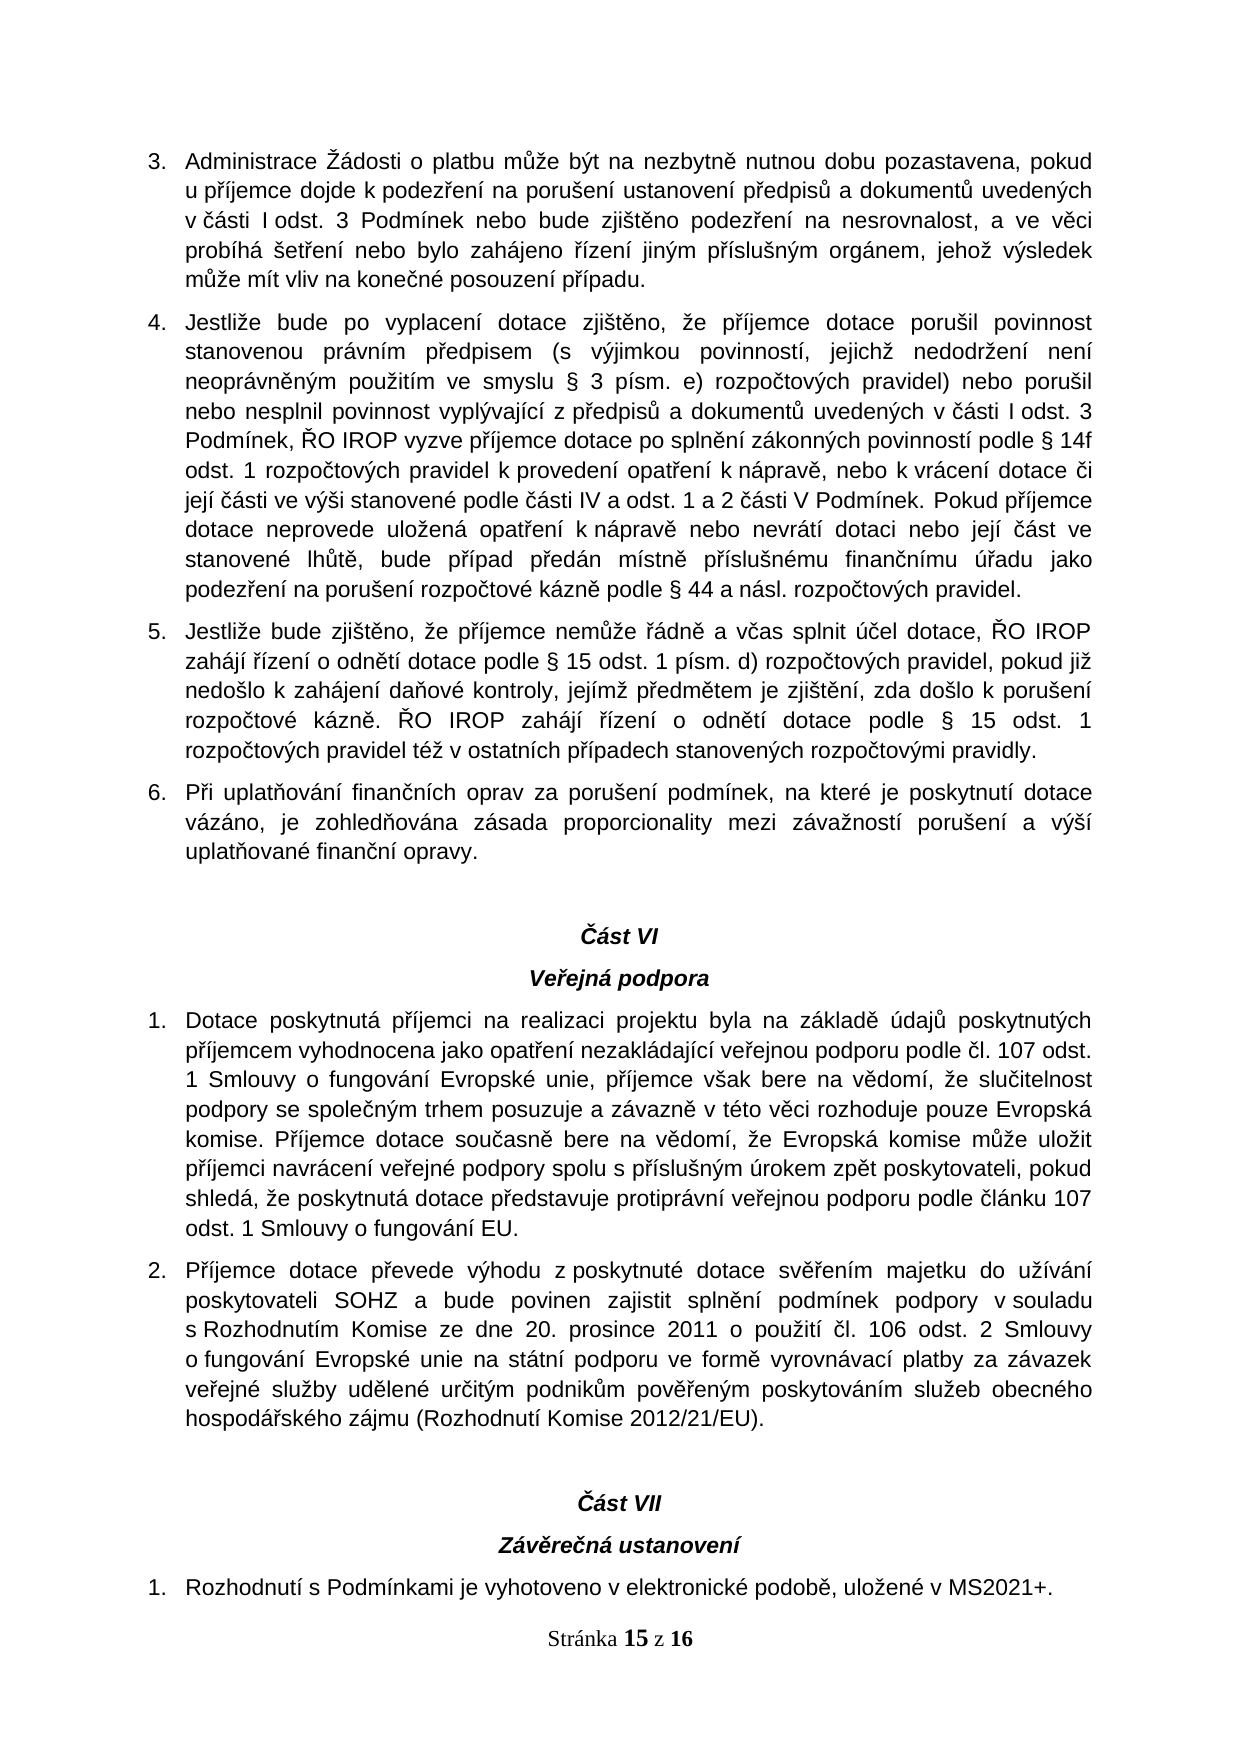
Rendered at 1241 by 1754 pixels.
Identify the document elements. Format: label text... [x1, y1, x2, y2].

list Při uplatňování finančních oprav za porušení podmínek, na které je poskytnutí dotace vázáno, je zohledňována zásada proporcionality mezi závažností porušení a výší uplatňované finanční opravy. [148, 779, 1093, 864]
text Veřejná podpora [148, 965, 1093, 991]
list Administrace Žádosti o platbu může být na nezbytně nutnou dobu pozastavena, pokud u příjemce dojde k podezření na porušení ustanovení předpisů a dokumentů uvedených v části I odst. 3 Podmínek nebo bude zjištěno podezření na nesrovnalost, a ve věci probíhá šetření nebo bylo zahájeno řízení jiným příslušným orgánem, jehož výsledek může mít vliv na konečné posouzení případu. [148, 148, 1093, 293]
list Jestliže bude po vyplacení dotace zjištěno, že příjemce dotace porušil povinnost stanovenou právním předpisem (s výjimkou povinností, jejichž nedodržení není neoprávněným použitím ve smyslu § 3 písm. e) rozpočtových pravidel) nebo porušil nebo nesplnil povinnost vyplývající z předpisů a dokumentů uvedených v části I odst. 3 Podmínek, ŘO IROP vyzve příjemce dotace po splnění zákonných povinností podle § 14f odst. 1 rozpočtových pravidel k provedení opatření k nápravě, nebo k vrácení dotace či její části ve výši stanovené podle části IV a odst. 1 a 2 části V Podmínek. Pokud příjemce dotace neprovede uložená opatření k nápravě nebo nevrátí dotaci nebo její část ve stanovené lhůtě, bude případ předán místně příslušnému finančnímu úřadu jako podezření na porušení rozpočtové kázně podle § 44 a násl. rozpočtových pravidel. [148, 308, 1093, 602]
list Rozhodnutí s Podmínkami je vyhotoveno v elektronické podobě, uložené v MS2021+. [148, 1574, 1093, 1601]
list Jestliže bude zjištěno, že příjemce nemůže řádně a včas splnit účel dotace, ŘO IROP zahájí řízení o odnětí dotace podle § 15 odst. 1 písm. d) rozpočtových pravidel, pokud již nedošlo k zahájení daňové kontroly, jejímž předmětem je zjištění, zda došlo k porušení rozpočtové kázně. ŘO IROP zahájí řízení o odnětí dotace podle § 15 odst. 1 rozpočtových pravidel též v ostatních případech stanovených rozpočtovými pravidly. [148, 618, 1093, 763]
text Část VII [148, 1490, 1093, 1516]
text Závěrečná ustanovení [148, 1532, 1093, 1558]
list Dotace poskytnutá příjemci na realizaci projektu byla na základě údajů poskytnutých příjemcem vyhodnocena jako opatření nezakládající veřejnou podporu podle čl. 107 odst. 1 Smlouvy o fungování Evropské unie, příjemce však bere na vědomí, že slučitelnost podpory se společným trhem posuzuje a závazně v této věci rozhoduje pouze Evropská komise. Příjemce dotace současně bere na vědomí, že Evropská komise může uložit příjemci navrácení veřejné podpory spolu s příslušným úrokem zpět poskytovateli, pokud shledá, že poskytnutá dotace představuje protiprávní veřejnou podporu podle článku 107 odst. 1 Smlouvy o fungování EU. [148, 1007, 1093, 1241]
text Část VI [148, 923, 1093, 949]
list Příjemce dotace převede výhodu z poskytnuté dotace svěřením majetku do užívání poskytovateli SOHZ a bude povinen zajistit splnění podmínek podpory v souladu s Rozhodnutím Komise ze dne 20. prosince 2011 o použití čl. 106 odst. 2 Smlouvy o fungování Evropské unie na státní podporu ve formě vyrovnávací platby za závazek veřejné služby udělené určitým podnikům pověřeným poskytováním služeb obecného hospodářského zájmu (Rozhodnutí Komise 2012/21/EU). [148, 1257, 1093, 1432]
